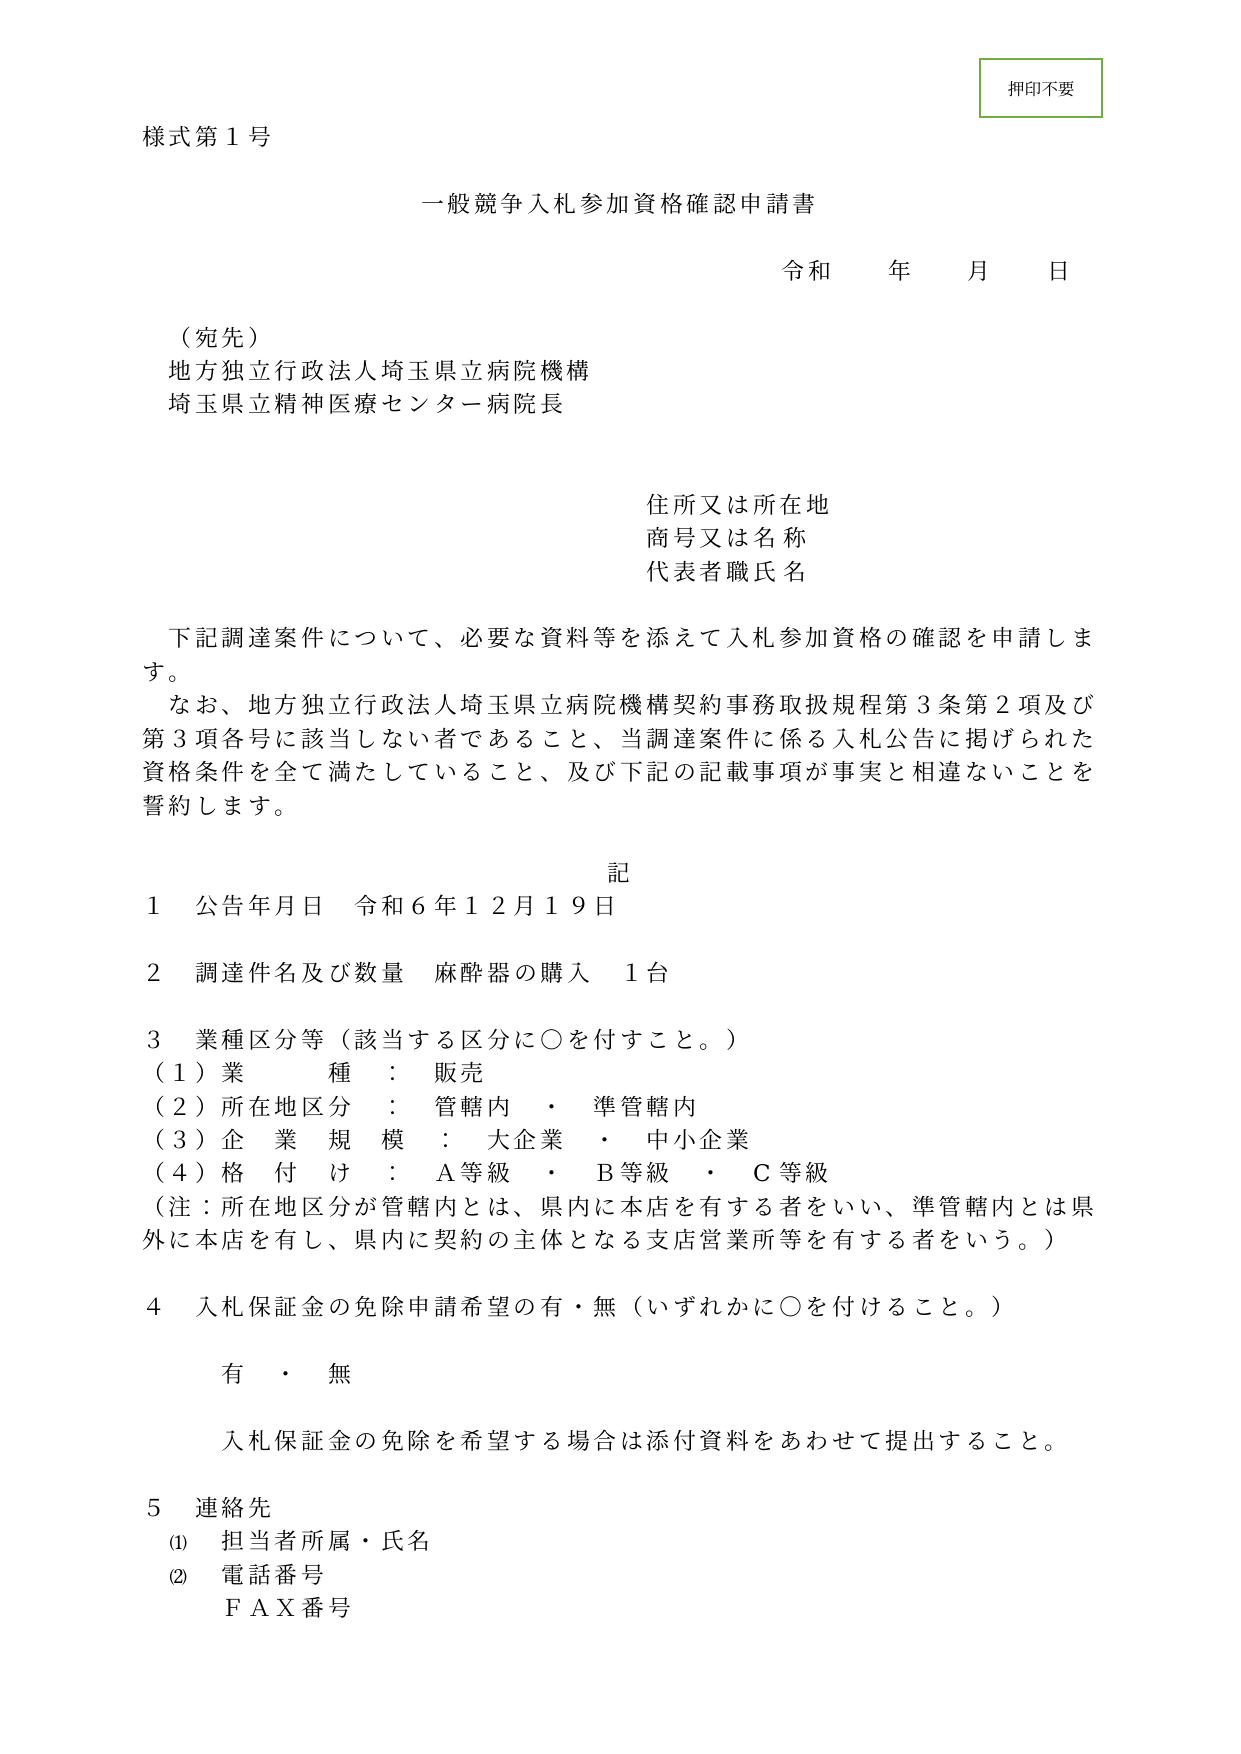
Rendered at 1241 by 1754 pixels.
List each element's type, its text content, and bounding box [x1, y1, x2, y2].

text ２ 調達件名及び数量 麻酔器の購入 １台 [142, 955, 1098, 988]
text （３）企 業 規 模 ： 大企業 ・ 中小企業 [142, 1122, 1098, 1155]
text 商号又は名称 [630, 520, 1098, 553]
text 地方独立行政法人埼玉県立病院機構 [166, 353, 1098, 386]
text ＦＡＸ番号 [166, 1590, 1098, 1623]
text ４ 入札保証金の免除申請希望の有・無（いずれかに○を付けること。） [142, 1289, 1098, 1322]
text 一般競争入札参加資格確認申請書 [142, 186, 1098, 219]
text （４）格 付 け ： Ａ等級 ・ Ｂ等級 ・ Ⅽ等級 [142, 1155, 1098, 1189]
text ⑴ 担当者所属・氏名 [166, 1523, 1098, 1557]
text １ 公告年月日 令和６年１２月１９日 [142, 888, 1098, 921]
text 有 ・ 無 [142, 1356, 1098, 1389]
text なお、地方独立行政法人埼玉県立病院機構契約事務取扱規程第３条第２項及び第３項各号に該当しない者であること、当調達案件に係る入札公告に掲げられた資格条件を全て満たしていること、及び下記の記載事項が事実と相違ないことを誓約します。 [142, 687, 1098, 821]
text 様式第１号 [142, 119, 1098, 152]
text 住所又は所在地 [630, 487, 1098, 520]
text （宛先） [166, 319, 1098, 353]
text 令和 年 月 日 [142, 252, 1074, 286]
text 埼玉県立精神医療センター病院長 [166, 386, 1098, 420]
text （２）所在地区分 ： 管轄内 ・ 準管轄内 [142, 1088, 1098, 1122]
text 記 [142, 854, 1098, 888]
text ５ 連絡先 [142, 1490, 1098, 1523]
text （注：所在地区分が管轄内とは、県内に本店を有する者をいい、準管轄内とは県外に本店を有し、県内に契約の主体となる支店営業所等を有する者をいう。） [142, 1189, 1098, 1256]
text 下記調達案件について、必要な資料等を添えて入札参加資格の確認を申請します。 [142, 620, 1098, 687]
text 入札保証金の免除を希望する場合は添付資料をあわせて提出すること。 [142, 1423, 1098, 1456]
text ３ 業種区分等（該当する区分に○を付すこと。） [142, 1022, 1098, 1055]
text 代表者職氏名 [630, 553, 1098, 587]
text ⑵ 電話番号 [166, 1557, 1098, 1590]
text （１）業 種 ： 販売 [142, 1055, 1098, 1088]
